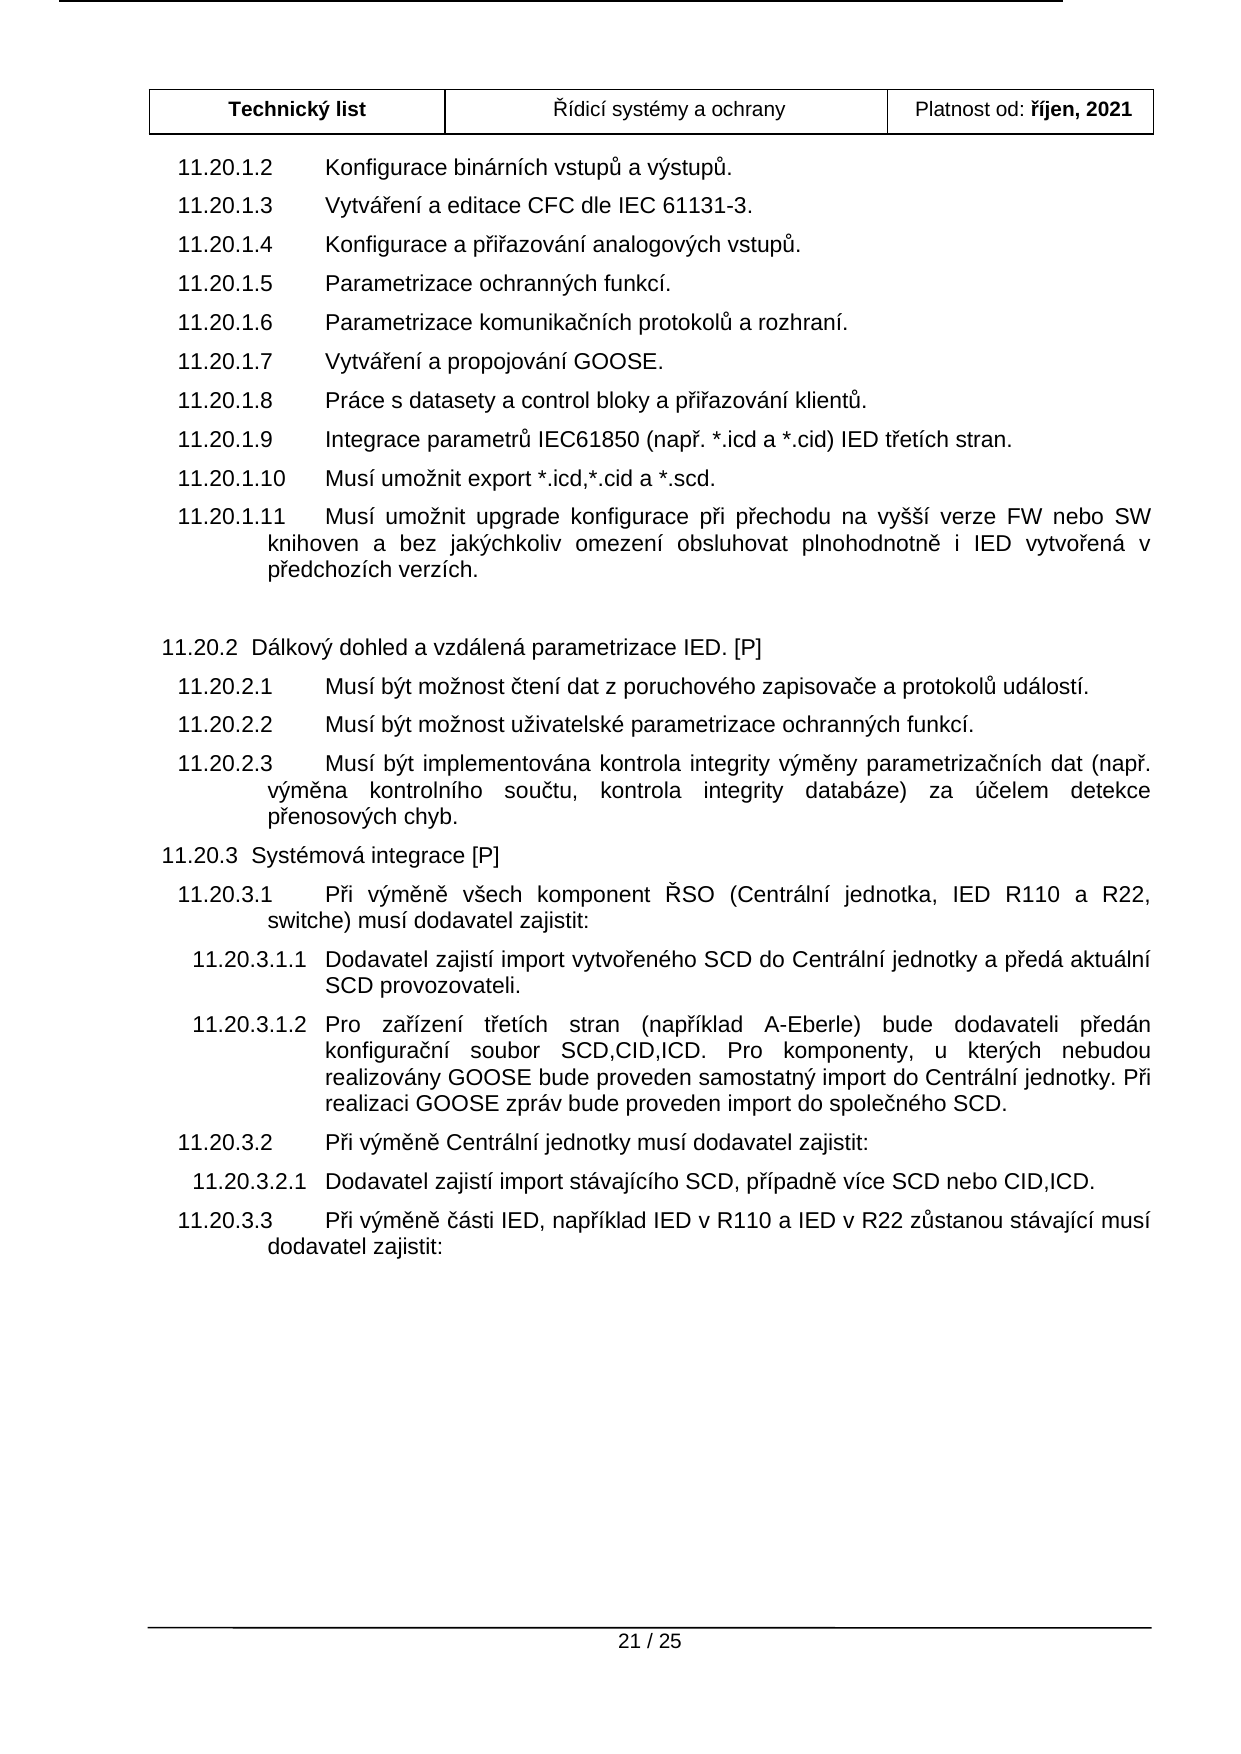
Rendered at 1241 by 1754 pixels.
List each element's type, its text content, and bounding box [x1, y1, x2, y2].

subtitle Musí být možnost čtení dat z poruchového zapisovače a protokolů událostí. [177, 673, 1152, 699]
subtitle Dodavatel zajistí import stávajícího SCD, případně více SCD nebo CID,ICD. [192, 1168, 1152, 1194]
subtitle Při výměně Centrální jednotky musí dodavatel zajistit: [177, 1129, 1152, 1155]
subtitle Parametrizace komunikačních protokolů a rozhraní. [177, 309, 1152, 335]
subtitle Dodavatel zajistí import vytvořeného SCD do Centrální jednotky a předá aktuální SCD provozovateli. [192, 946, 1152, 999]
subtitle Parametrizace ochranných funkcí. [177, 270, 1152, 297]
subtitle Vytváření a editace CFC dle IEC 61131-3. [177, 192, 1152, 219]
subtitle Dálkový dohled a vzdálená parametrizace IED. [P] [161, 634, 1152, 660]
subtitle Při výměně všech komponent ŘSO (Centrální jednotka, IED R110 a R22, switche) musí dodavatel zajistit: [177, 881, 1152, 933]
subtitle Musí umožnit export *.icd,*.cid a *.scd. [177, 464, 1152, 491]
subtitle Práce s datasety a control bloky a přiřazování klientů. [177, 387, 1152, 413]
subtitle Vytváření a propojování GOOSE. [177, 348, 1152, 374]
subtitle Integrace parametrů IEC61850 (např. *.icd a *.cid) IED třetích stran. [177, 426, 1152, 452]
subtitle Musí být možnost uživatelské parametrizace ochranných funkcí. [177, 711, 1152, 738]
subtitle Musí umožnit upgrade konfigurace při přechodu na vyšší verze FW nebo SW knihoven a bez jakýchkoliv omezení obsluhovat plnohodnotně i IED vytvořená v předchozích verzích. [177, 503, 1152, 582]
subtitle Pro zařízení třetích stran (například A-Eberle) bude dodavateli předán konfigurační soubor SCD,CID,ICD. Pro komponenty, u kterých nebudou realizovány GOOSE bude proveden samostatný import do Centrální jednotky. Při realizaci GOOSE zpráv bude proveden import do společného SCD. [192, 1011, 1152, 1117]
subtitle Při výměně části IED, například IED v R110 a IED v R22 zůstanou stávající musí dodavatel zajistit: [177, 1207, 1152, 1259]
subtitle Konfigurace a přiřazování analogových vstupů. [177, 231, 1152, 258]
subtitle Systémová integrace [P] [161, 842, 1152, 868]
subtitle Konfigurace binárních vstupů a výstupů. [177, 154, 1152, 180]
subtitle Musí být implementována kontrola integrity výměny parametrizačních dat (např. výměna kontrolního součtu, kontrola integrity databáze) za účelem detekce přenosových chyb. [177, 750, 1152, 829]
